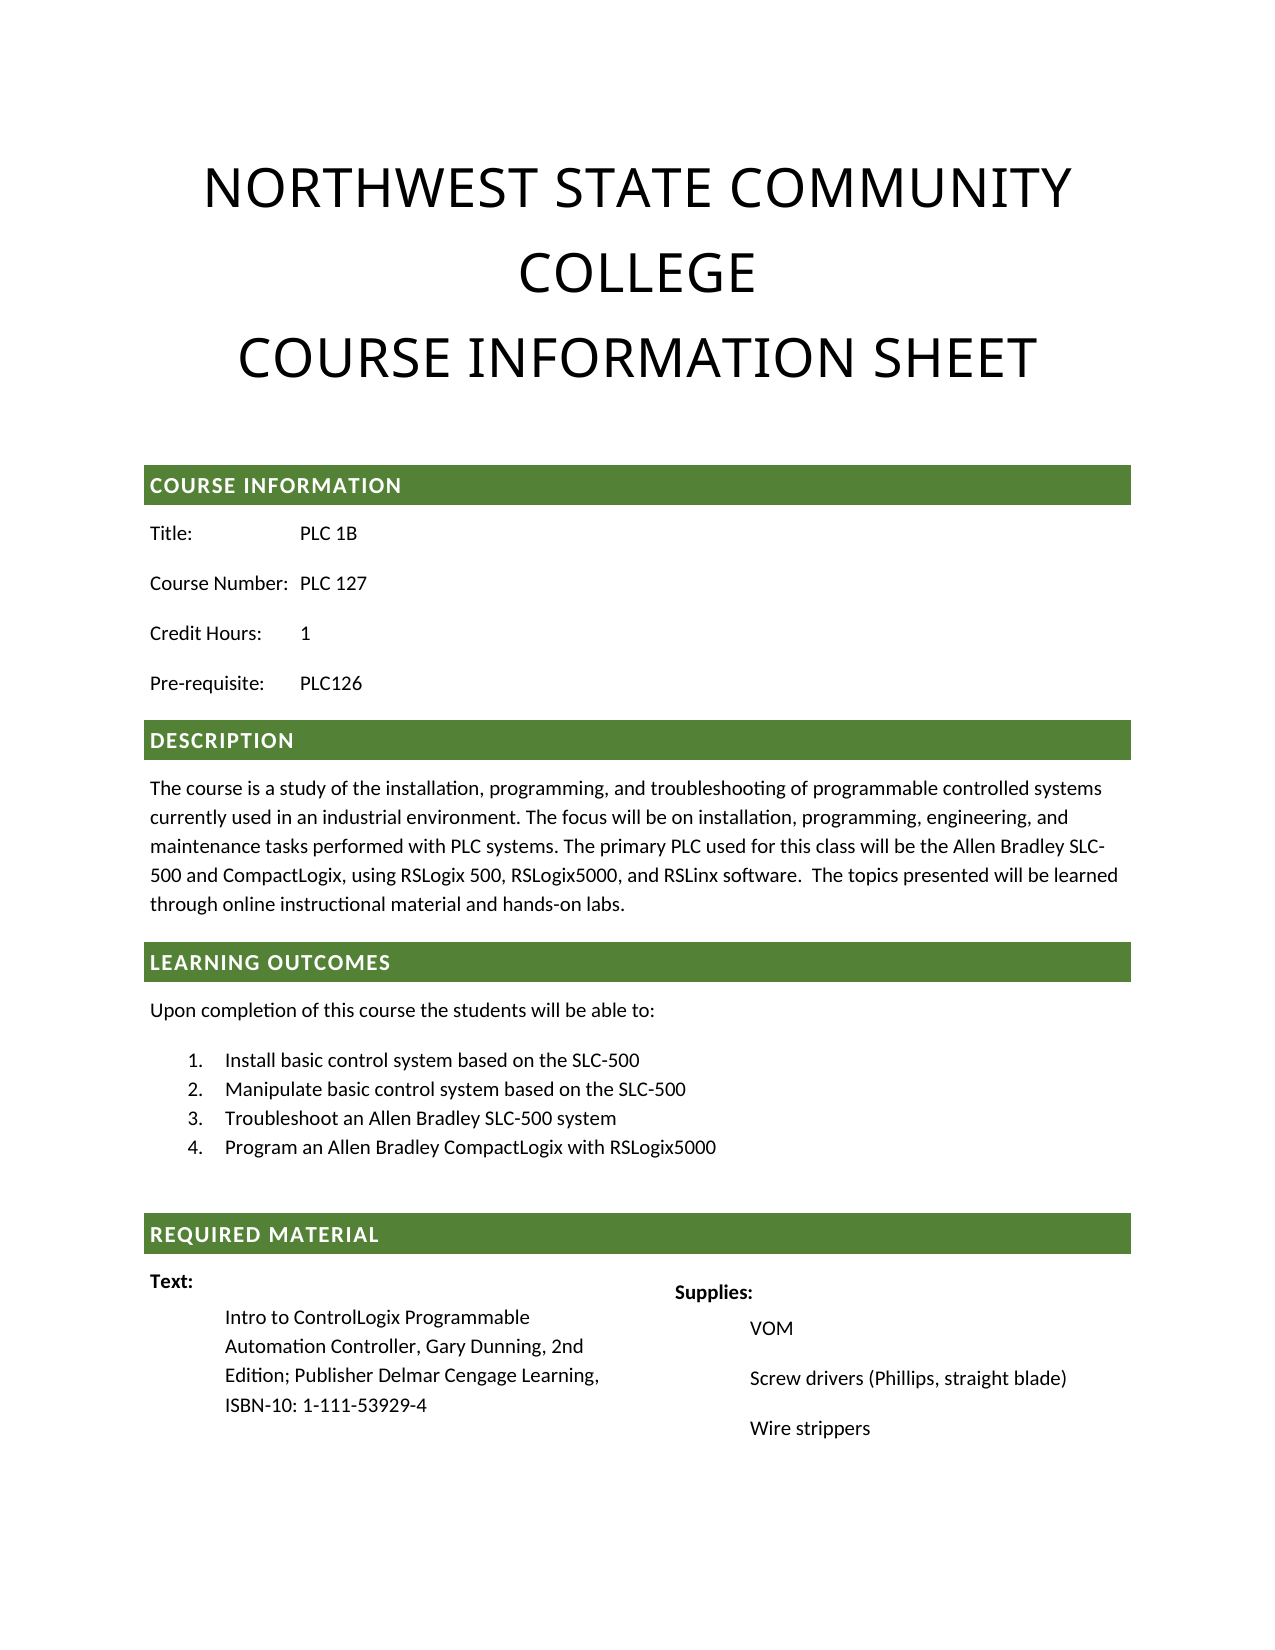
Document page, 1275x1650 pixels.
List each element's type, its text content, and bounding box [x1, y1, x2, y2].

text Text: [150, 1268, 600, 1294]
text Screw drivers (Phillips, straight blade) [750, 1365, 1125, 1390]
text The course is a study of the installation, programming, and troubleshooting of programmable controlled systems currently used in an industrial environment. The focus will be on installation, programming, engineering, and maintenance tasks performed with PLC systems. The primary PLC used for this class will be the Allen Bradley SLC-500 and CompactLogix, using RSLogix 500, RSLogix5000, and RSLinx software. The topics presented will be learned through online instructional material and hands-on labs. [150, 775, 1125, 917]
title Northwest State Community College Course Information Sheet [150, 150, 1125, 393]
subtitle Course Information [150, 471, 1125, 499]
text Intro to ControlLogix Programmable Automation Controller, Gary Dunning, 2nd Edition; Publisher Delmar Cengage Learning, ISBN-10: 1-111-53929-4 [225, 1304, 600, 1417]
subtitle Description [150, 726, 1125, 754]
list Install basic control system based on the SLC-500 [187, 1047, 1125, 1072]
text Supplies: [675, 1279, 1125, 1304]
text Credit Hours: 1 [150, 620, 1125, 645]
subtitle Required Material [150, 1220, 1125, 1248]
text VOM [750, 1315, 1125, 1340]
text Wire strippers [750, 1415, 1125, 1440]
text Upon completion of this course the students will be able to: [150, 997, 1125, 1022]
list Troubleshoot an Allen Bradley SLC-500 system [187, 1105, 1125, 1131]
text Course Number: PLC 127 [150, 570, 1125, 595]
list Manipulate basic control system based on the SLC-500 [187, 1076, 1125, 1101]
text Pre-requisite: PLC126 [150, 670, 1125, 695]
subtitle Learning Outcomes [150, 948, 1125, 976]
text Title: PLC 1B [150, 520, 1125, 545]
list Program an Allen Bradley CompactLogix with RSLogix5000 [187, 1134, 1125, 1189]
